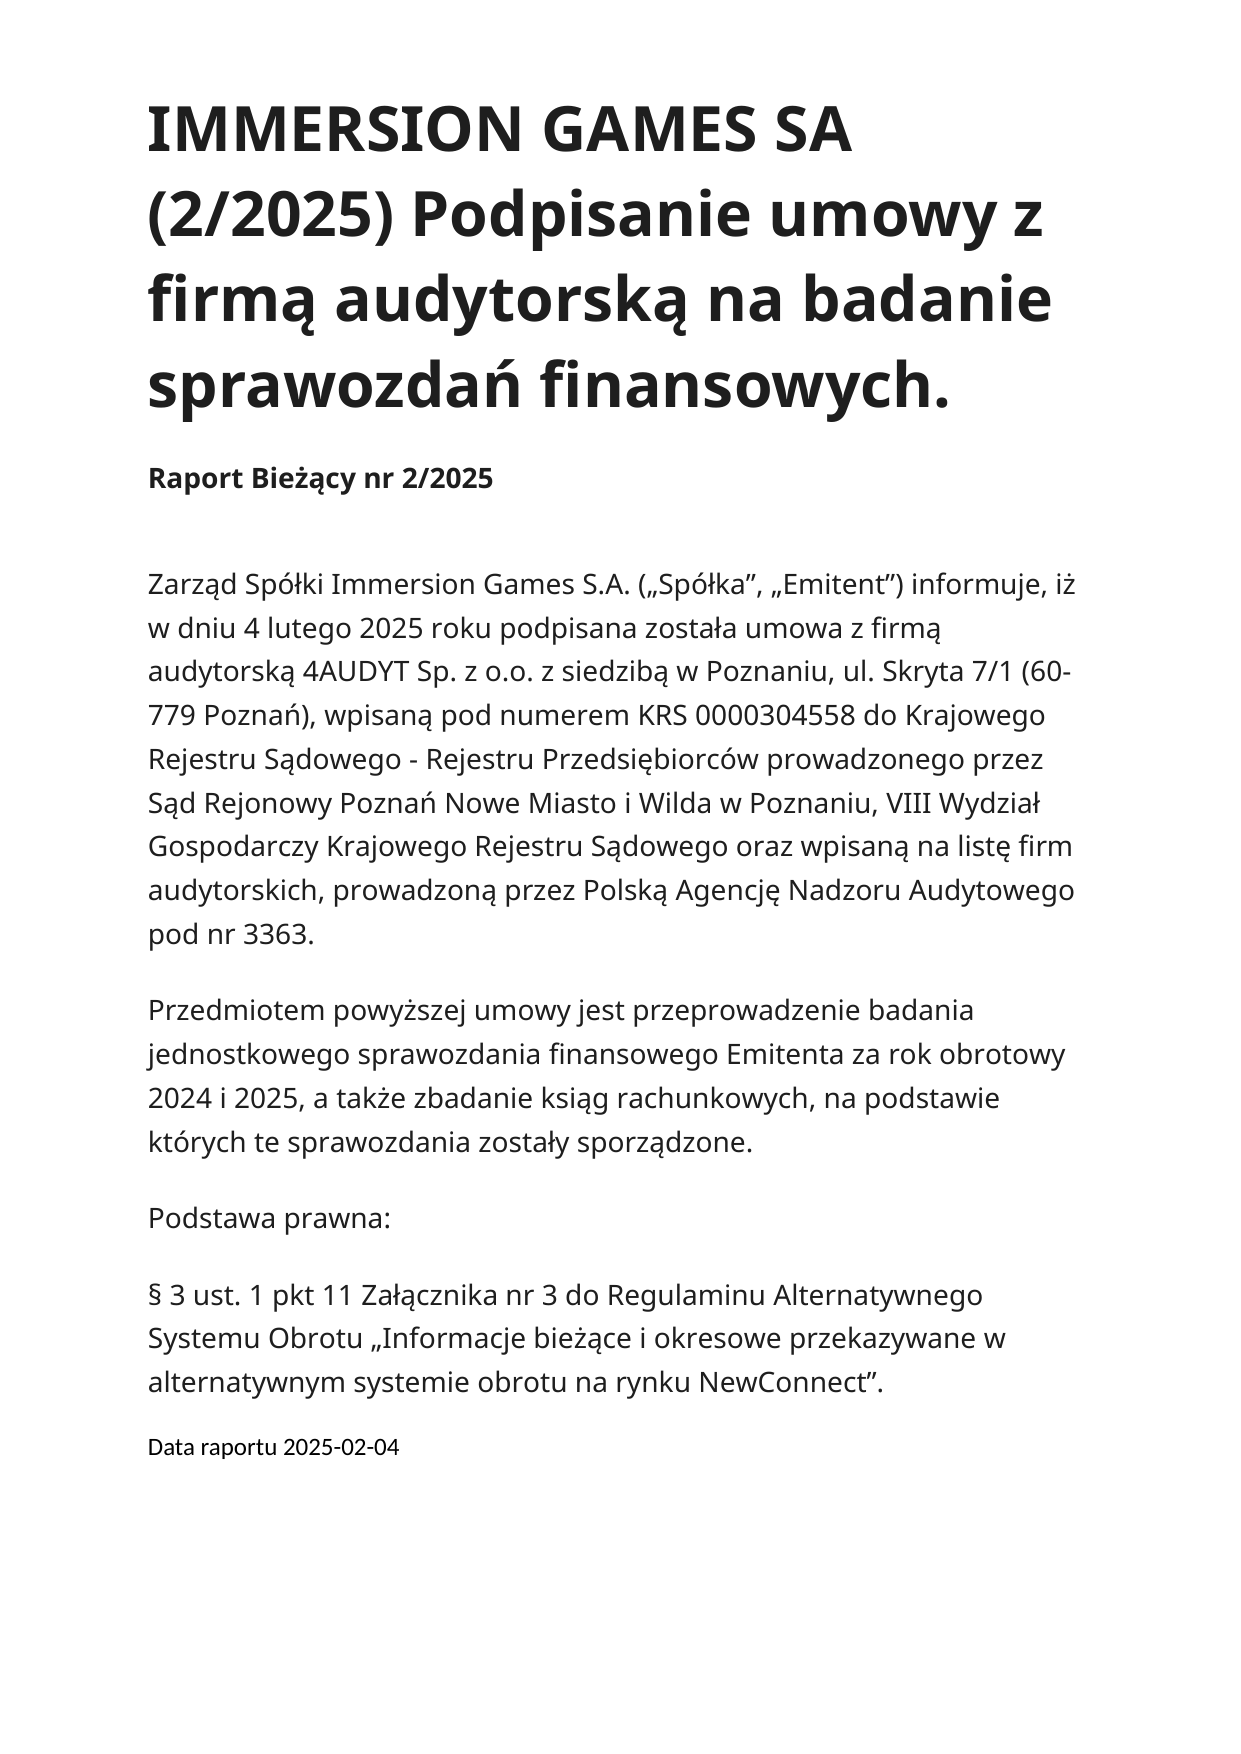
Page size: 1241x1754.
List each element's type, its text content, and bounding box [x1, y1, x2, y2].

text Podstawa prawna: [148, 1193, 1093, 1237]
text IMMERSION GAMES SA (2/2025) Podpisanie umowy z firmą audytorską na badanie sprawozdań finansowych. [148, 85, 1093, 425]
text Raport Bieżący nr 2/2025 [148, 453, 1093, 497]
text § 3 ust. 1 pkt 11 Załącznika nr 3 do Regulaminu Alternatywnego Systemu Obrotu „Informacje bieżące i okresowe przekazywane w alternatywnym systemie obrotu na rynku NewConnect”. [148, 1270, 1093, 1401]
text Data raportu 2025-02-04 [148, 1431, 1093, 1462]
text Zarząd Spółki Immersion Games S.A. („Spółka”, „Emitent”) informuje, iż w dniu 4 lutego 2025 roku podpisana została umowa z firmą audytorską 4AUDYT Sp. z o.o. z siedzibą w Poznaniu, ul. Skryta 7/1 (60-779 Poznań), wpisaną pod numerem KRS 0000304558 do Krajowego Rejestru Sądowego - Rejestru Przedsiębiorców prowadzonego przez Sąd Rejonowy Poznań Nowe Miasto i Wilda w Poznaniu, VIII Wydział Gospodarczy Krajowego Rejestru Sądowego oraz wpisaną na listę firm audytorskich, prowadzoną przez Polską Agencję Nadzoru Audytowego pod nr 3363. [148, 559, 1093, 952]
text Przedmiotem powyższej umowy jest przeprowadzenie badania jednostkowego sprawozdania finansowego Emitenta za rok obrotowy 2024 i 2025, a także zbadanie ksiąg rachunkowych, na podstawie których te sprawozdania zostały sporządzone. [148, 985, 1093, 1160]
